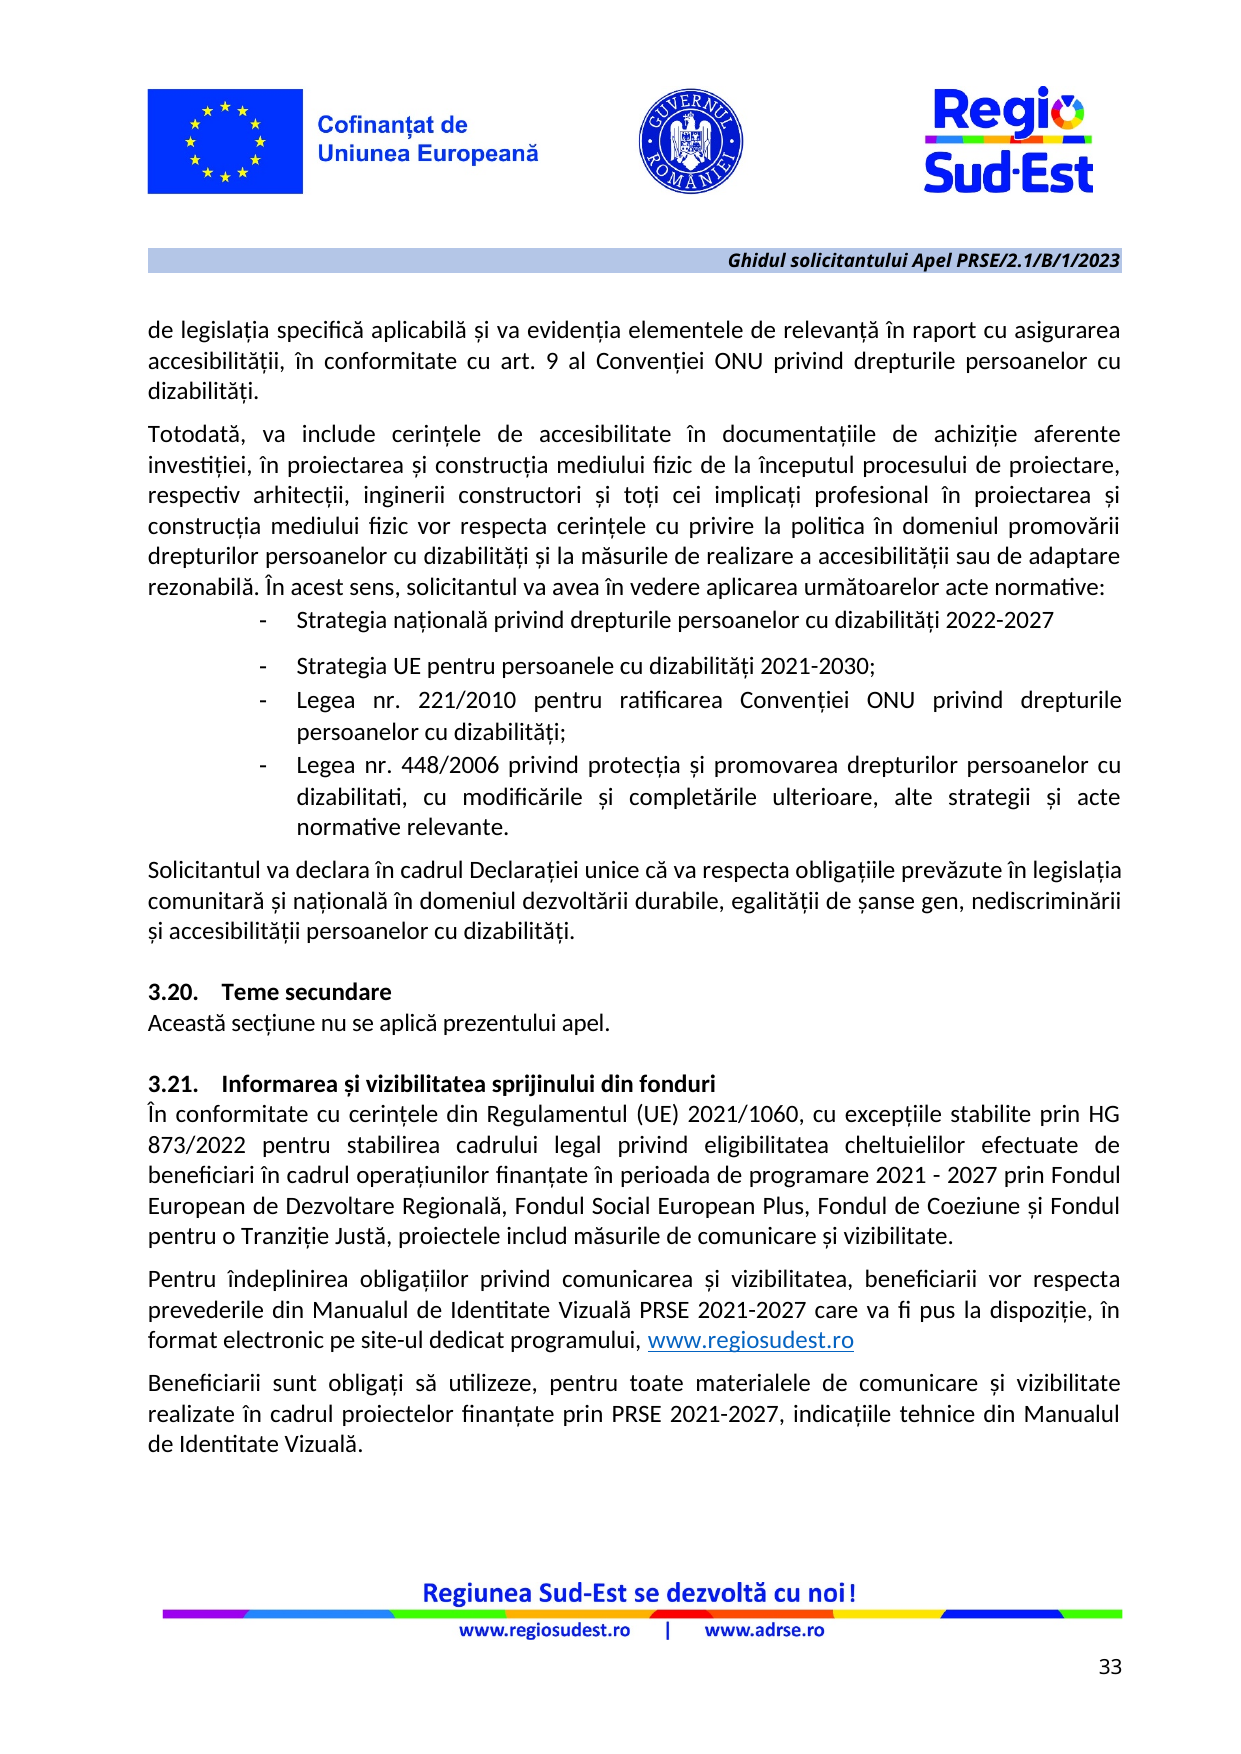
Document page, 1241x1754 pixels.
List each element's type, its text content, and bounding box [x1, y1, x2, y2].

list Legea nr. 448/2006 privind protecţia şi promovarea drepturilor persoanelor cu dizabilitati, cu modificările și completările ulterioare, alte strategii și acte normative relevante. [259, 747, 1122, 842]
text Solicitantul va declara în cadrul Declaraţiei unice că va respecta obligaţiile prevăzute în legislaţia comunitară şi naţională în domeniul dezvoltării durabile, egalităţii de şanse gen, nediscriminării şi accesibilităţii persoanelor cu dizabilităţi. [148, 854, 1122, 946]
picture [147, 86, 1093, 195]
picture [162, 1582, 1123, 1640]
text Pentru îndeplinirea obligațiilor privind comunicarea și vizibilitatea, beneficiarii vor respecta prevederile din Manualul de Identitate Vizuală PRSE 2021-2027 care va fi pus la dispoziție, în format electronic pe site-ul dedicat programului, www.regiosudest.ro [148, 1263, 1122, 1355]
text Totodată, va include cerințele de accesibilitate în documentațiile de achiziție aferente investiției, în proiectarea și construcția mediului fizic de la începutul procesului de proiectare, respectiv arhitecții, inginerii constructori și toți cei implicați profesional în proiectarea și construcția mediului fizic vor respecta cerințele cu privire la politica în domeniul promovării drepturilor persoanelor cu dizabilități și la măsurile de realizare a accesibilității sau de adaptare rezonabilă. În acest sens, solicitantul va avea în vedere aplicarea următoarelor acte normative: [148, 418, 1122, 601]
text Această secțiune nu se aplică prezentului apel. [148, 1007, 1116, 1037]
subtitle Informarea şi vizibilitatea sprijinului din fonduri [148, 1068, 1122, 1098]
list Legea nr. 221/2010 pentru ratificarea Convenţiei ONU privind drepturile persoanelor cu dizabilităţi; [259, 682, 1122, 747]
list Strategia națională privind drepturile persoanelor cu dizabilități 2022-2027 [259, 601, 1122, 636]
text În conformitate cu cerințele din Regulamentul (UE) 2021/1060, cu excepțiile stabilite prin HG 873/2022 pentru stabilirea cadrului legal privind eligibilitatea cheltuielilor efectuate de beneficiari în cadrul operațiunilor finanțate în perioada de programare 2021 - 2027 prin Fondul European de Dezvoltare Regională, Fondul Social European Plus, Fondul de Coeziune și Fondul pentru o Tranziție Justă, proiectele includ măsurile de comunicare și vizibilitate. [148, 1098, 1122, 1251]
list Strategia UE pentru persoanele cu dizabilități 2021-2030; [259, 648, 1122, 682]
subtitle Teme secundare [148, 976, 1122, 1007]
text Beneficiarii sunt obligați să utilizeze, pentru toate materialele de comunicare și vizibilitate realizate în cadrul proiectelor finanțate prin PRSE 2021-2027, indicațiile tehnice din Manualul de Identitate Vizuală. [148, 1368, 1122, 1459]
